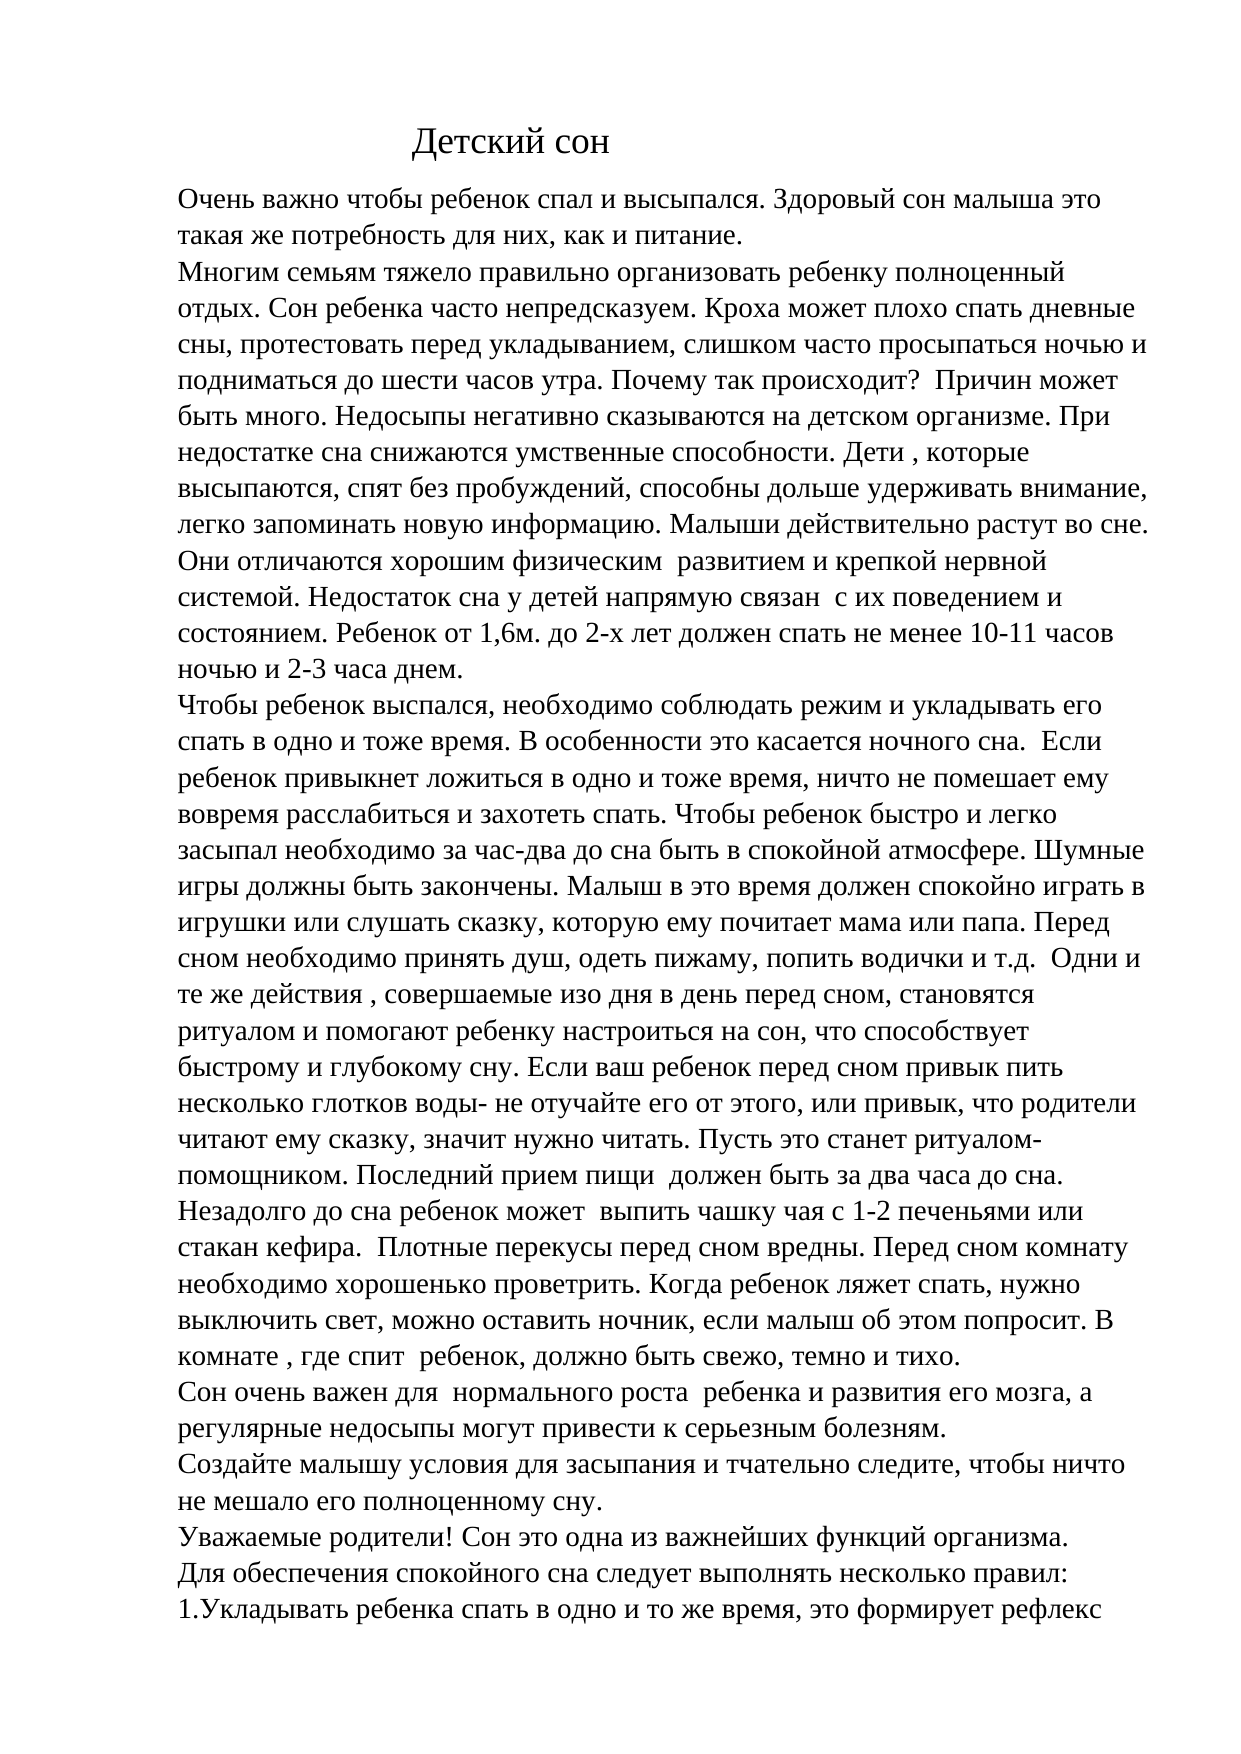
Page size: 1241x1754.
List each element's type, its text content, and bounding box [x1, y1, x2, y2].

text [177, 181, 1152, 1624]
text Детский сон [177, 118, 1152, 161]
